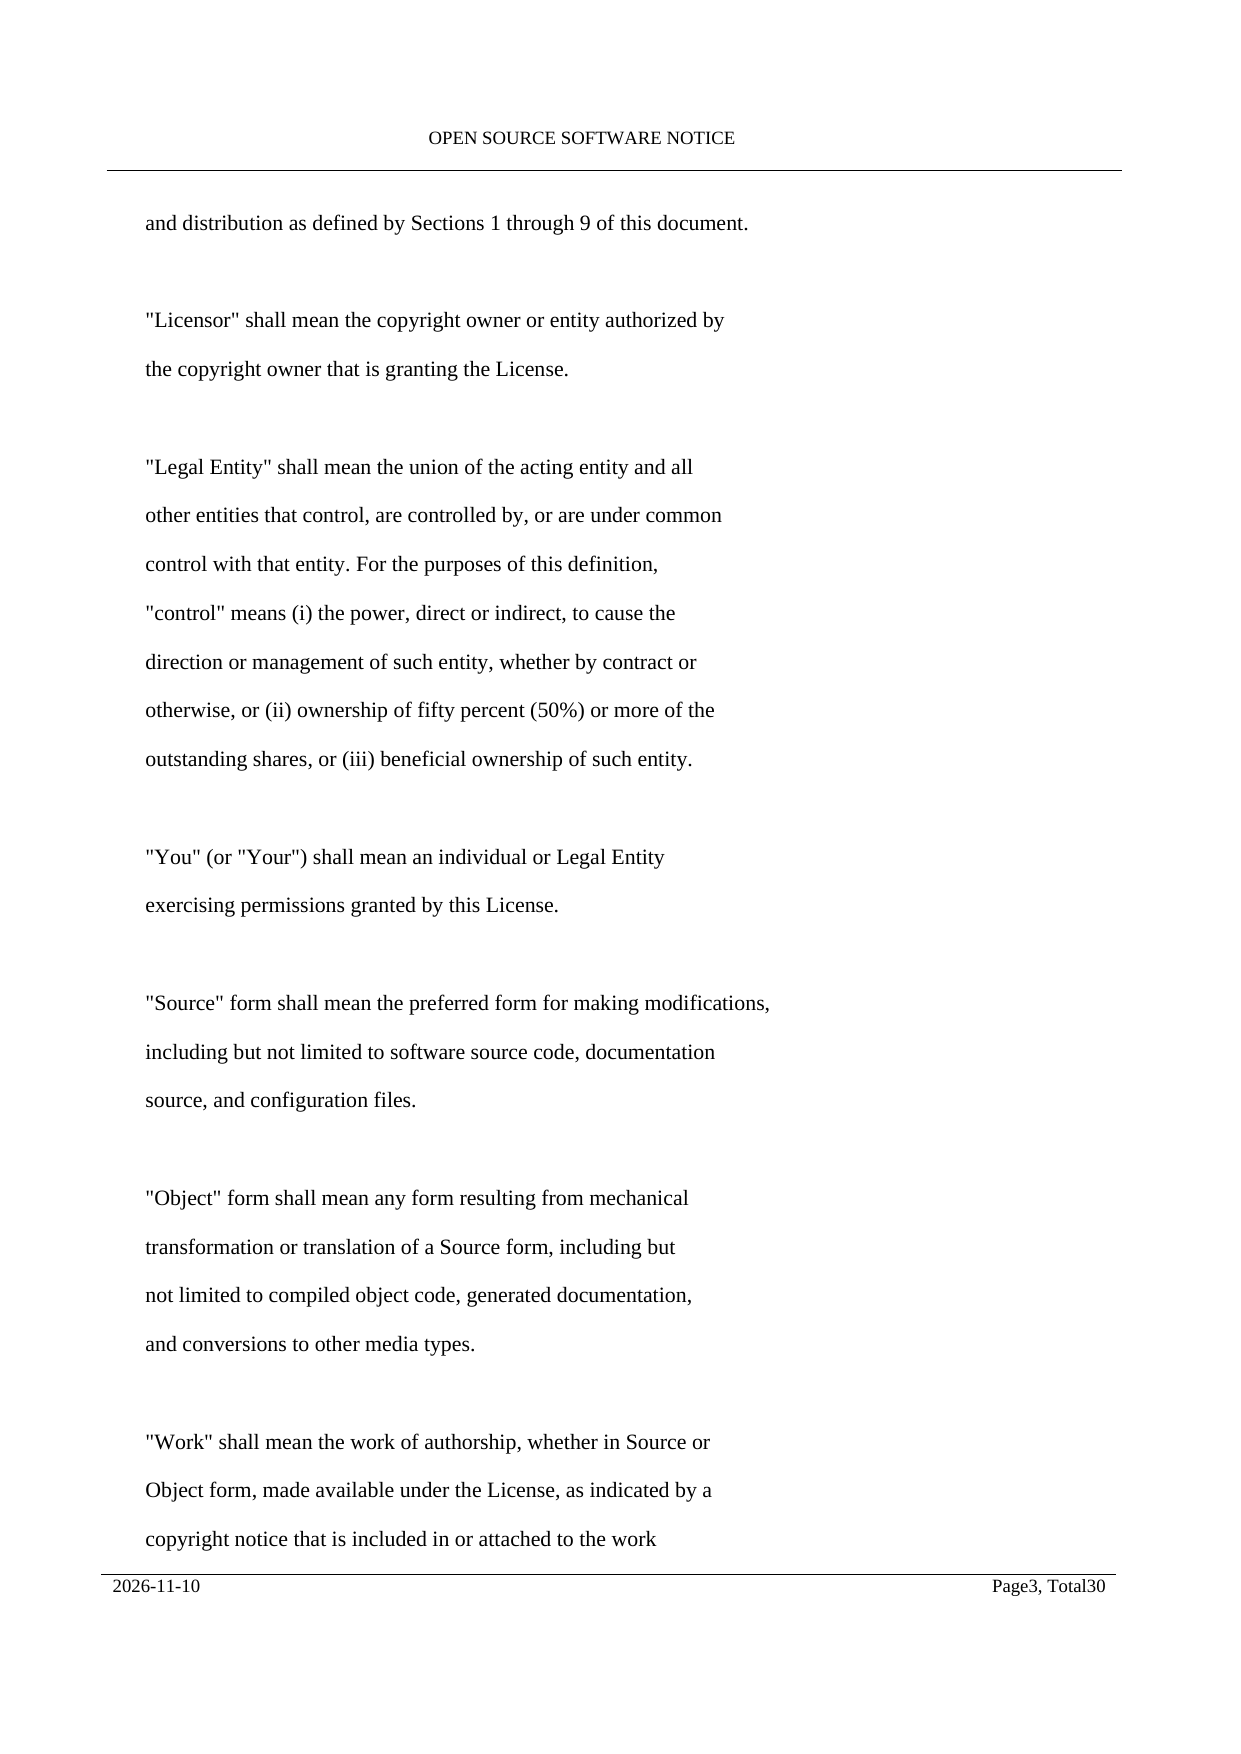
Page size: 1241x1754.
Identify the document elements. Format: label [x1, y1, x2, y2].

text [112, 206, 1128, 1555]
